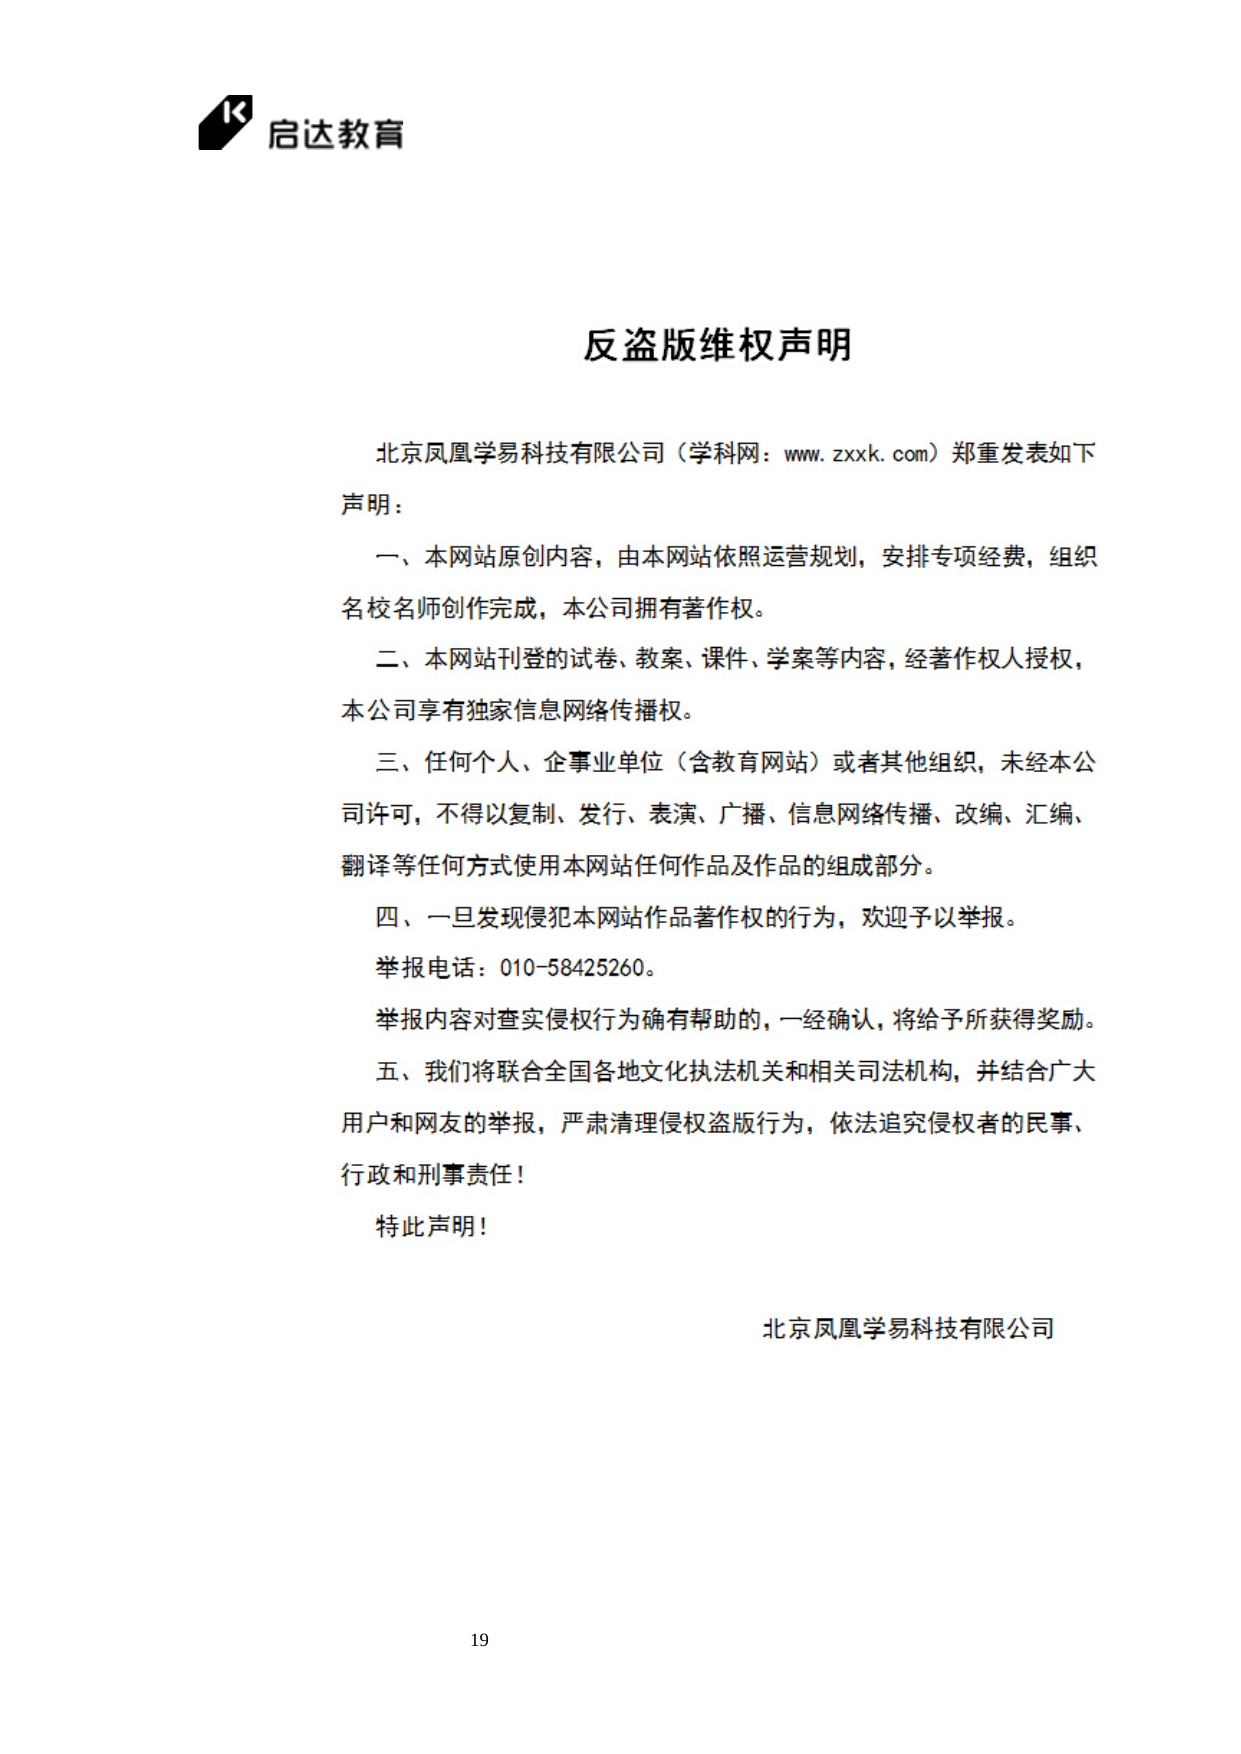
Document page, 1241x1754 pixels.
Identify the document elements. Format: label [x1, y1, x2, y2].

picture [187, 162, 1203, 1501]
picture [198, 95, 404, 150]
